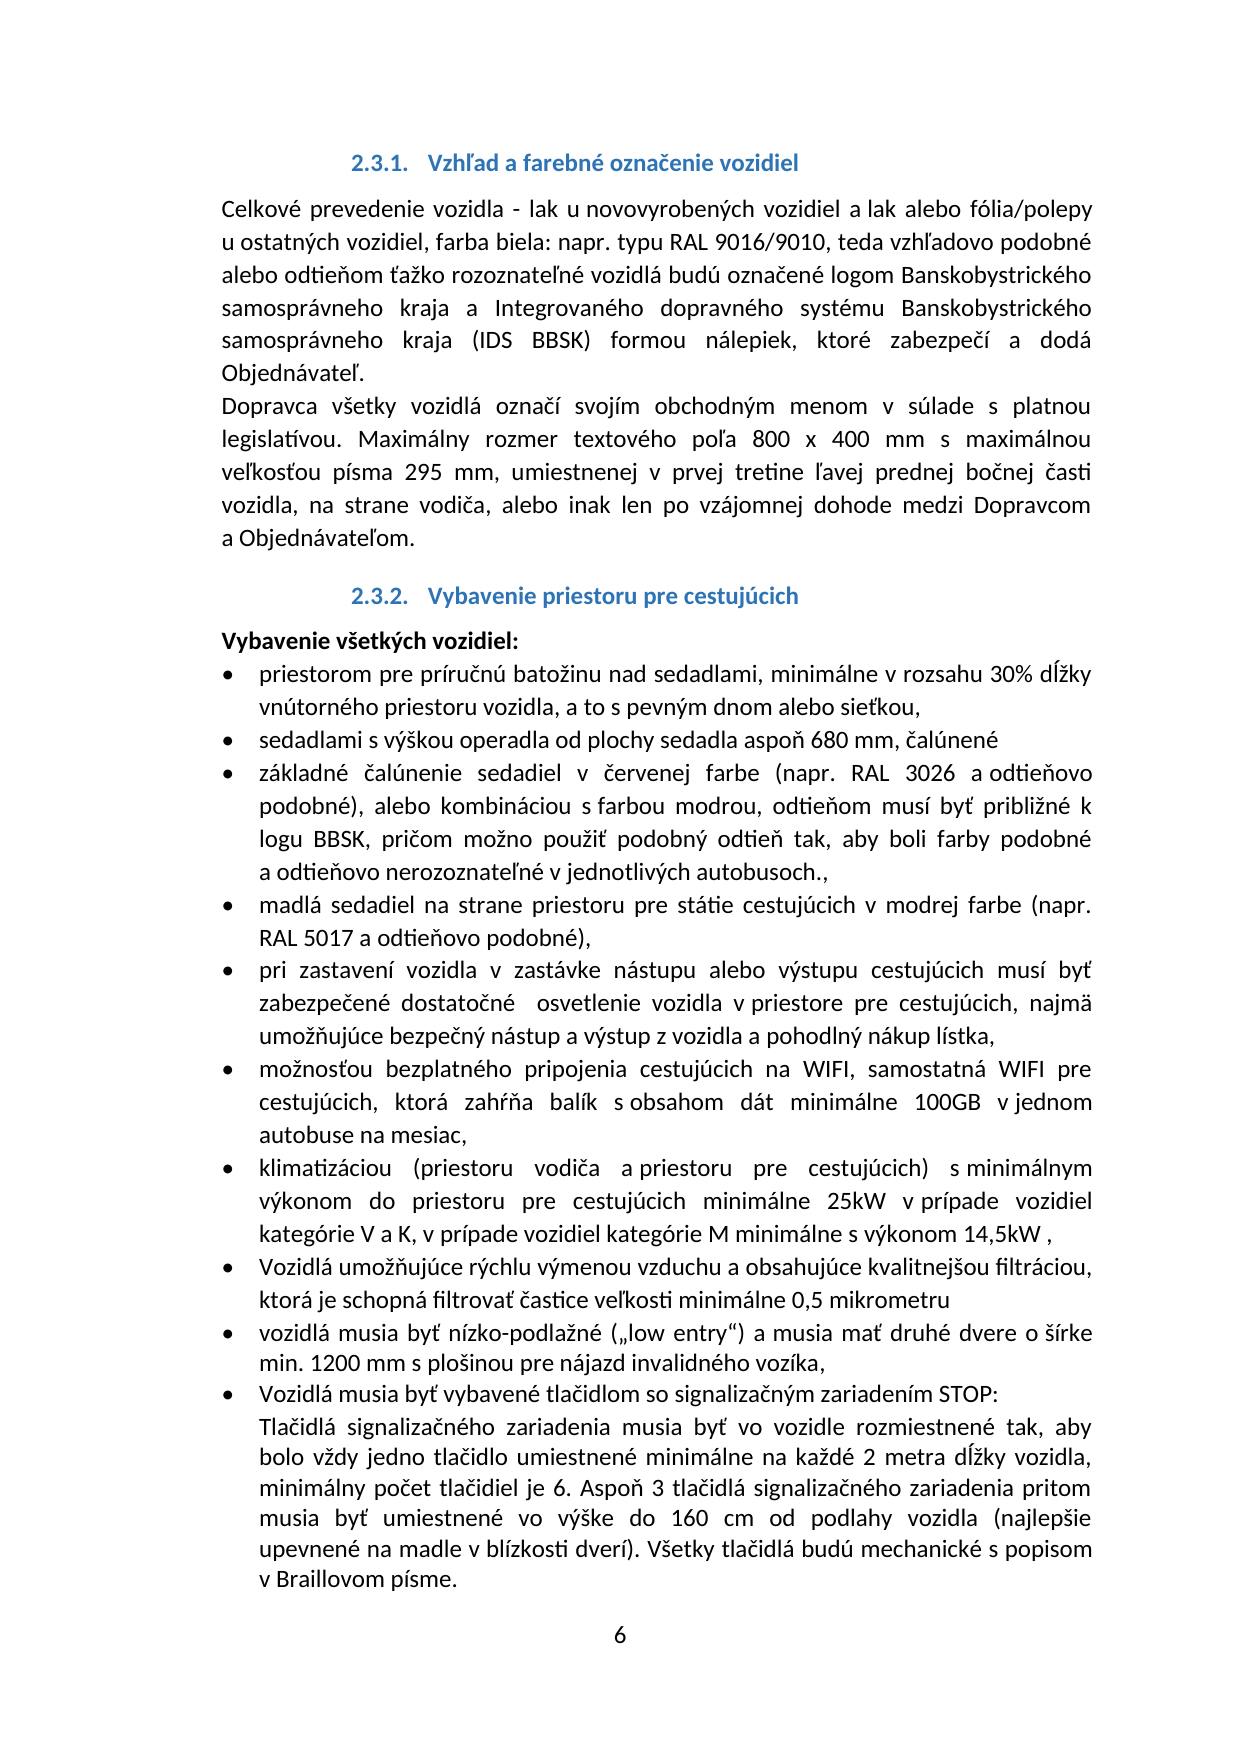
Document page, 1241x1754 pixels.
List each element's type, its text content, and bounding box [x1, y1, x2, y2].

text Vybavenie všetkých vozidiel: [221, 626, 1093, 656]
list sedadlami s výškou operadla od plochy sedadla aspoň 680 mm, čalúnené [221, 724, 1093, 755]
text Celkové prevedenie vozidla - lak u novovyrobených vozidiel a lak alebo fólia/polepy u ostatných vozidiel, farba biela: napr. typu RAL 9016/9010, teda vzhľadovo podobné alebo odtieňom ťažko rozoznateľné vozidlá budú označené logom Banskobystrického samosprávneho kraja a Integrovaného dopravného systému Banskobystrického samosprávneho kraja (IDS BBSK) formou nálepiek, ktoré zabezpečí a dodá Objednávateľ. [221, 193, 1093, 388]
subtitle Vybavenie priestoru pre cestujúcich [409, 580, 1093, 611]
list možnosťou bezplatného pripojenia cestujúcich na WIFI, samostatná WIFI pre cestujúcich, ktorá zahŕňa balík s obsahom dát minimálne 100GB v jednom autobuse na mesiac, [221, 1053, 1093, 1150]
list vozidlá musia byť nízko-podlažné („low entry“) a musia mať druhé dvere o šírke min. 1200 mm s plošinou pre nájazd invalidného vozíka, [221, 1317, 1093, 1378]
text Tlačidlá signalizačného zariadenia musia byť vo vozidle rozmiestnené tak, aby bolo vždy jedno tlačidlo umiestnené minimálne na každé 2 metra dĺžky vozidla, minimálny počet tlačidiel je 6. Aspoň 3 tlačidlá signalizačného zariadenia pritom musia byť umiestnené vo výške do 160 cm od podlahy vozidla (najlepšie upevnené na madle v blízkosti dverí). Všetky tlačidlá budú mechanické s popisom v Braillovom písme. [259, 1411, 1093, 1594]
subtitle Vzhľad a farebné označenie vozidiel [409, 148, 1093, 178]
list priestorom pre príručnú batožinu nad sedadlami, minimálne v rozsahu 30% dĺžky vnútorného priestoru vozidla, a to s pevným dnom alebo sieťkou, [221, 658, 1093, 722]
list Vozidlá musia byť vybavené tlačidlom so signalizačným zariadením STOP: [221, 1378, 1093, 1408]
list Vozidlá umožňujúce rýchlu výmenou vzduchu a obsahujúce kvalitnejšou filtráciou, ktorá je schopná filtrovať častice veľkosti minimálne 0,5 mikrometru [221, 1251, 1093, 1314]
text Dopravca všetky vozidlá označí svojím obchodným menom v súlade s platnou legislatívou. Maximálny rozmer textového poľa 800 x 400 mm s maximálnou veľkosťou písma 295 mm, umiestnenej v prvej tretine ľavej prednej bočnej časti vozidla, na strane vodiča, alebo inak len po vzájomnej dohode medzi Dopravcom a Objednávateľom. [221, 391, 1093, 553]
list pri zastavení vozidla v zastávke nástupu alebo výstupu cestujúcich musí byť zabezpečené dostatočné osvetlenie vozidla v priestore pre cestujúcich, najmä umožňujúce bezpečný nástup a výstup z vozidla a pohodlný nákup lístka, [221, 955, 1093, 1051]
list základné čalúnenie sedadiel v červenej farbe (napr. RAL 3026 a odtieňovo podobné), alebo kombináciou s farbou modrou, odtieňom musí byť približné k logu BBSK, pričom možno použiť podobný odtieň tak, aby boli farby podobné a odtieňovo nerozoznateľné v jednotlivých autobusoch., [221, 757, 1093, 886]
list madlá sedadiel na strane priestoru pre státie cestujúcich v modrej farbe (napr. RAL 5017 a odtieňovo podobné), [221, 889, 1093, 952]
list klimatizáciou (priestoru vodiča a priestoru pre cestujúcich) s minimálnym výkonom do priestoru pre cestujúcich minimálne 25kW v prípade vozidiel kategórie V a K, v prípade vozidiel kategórie M minimálne s výkonom 14,5kW , [221, 1152, 1093, 1248]
